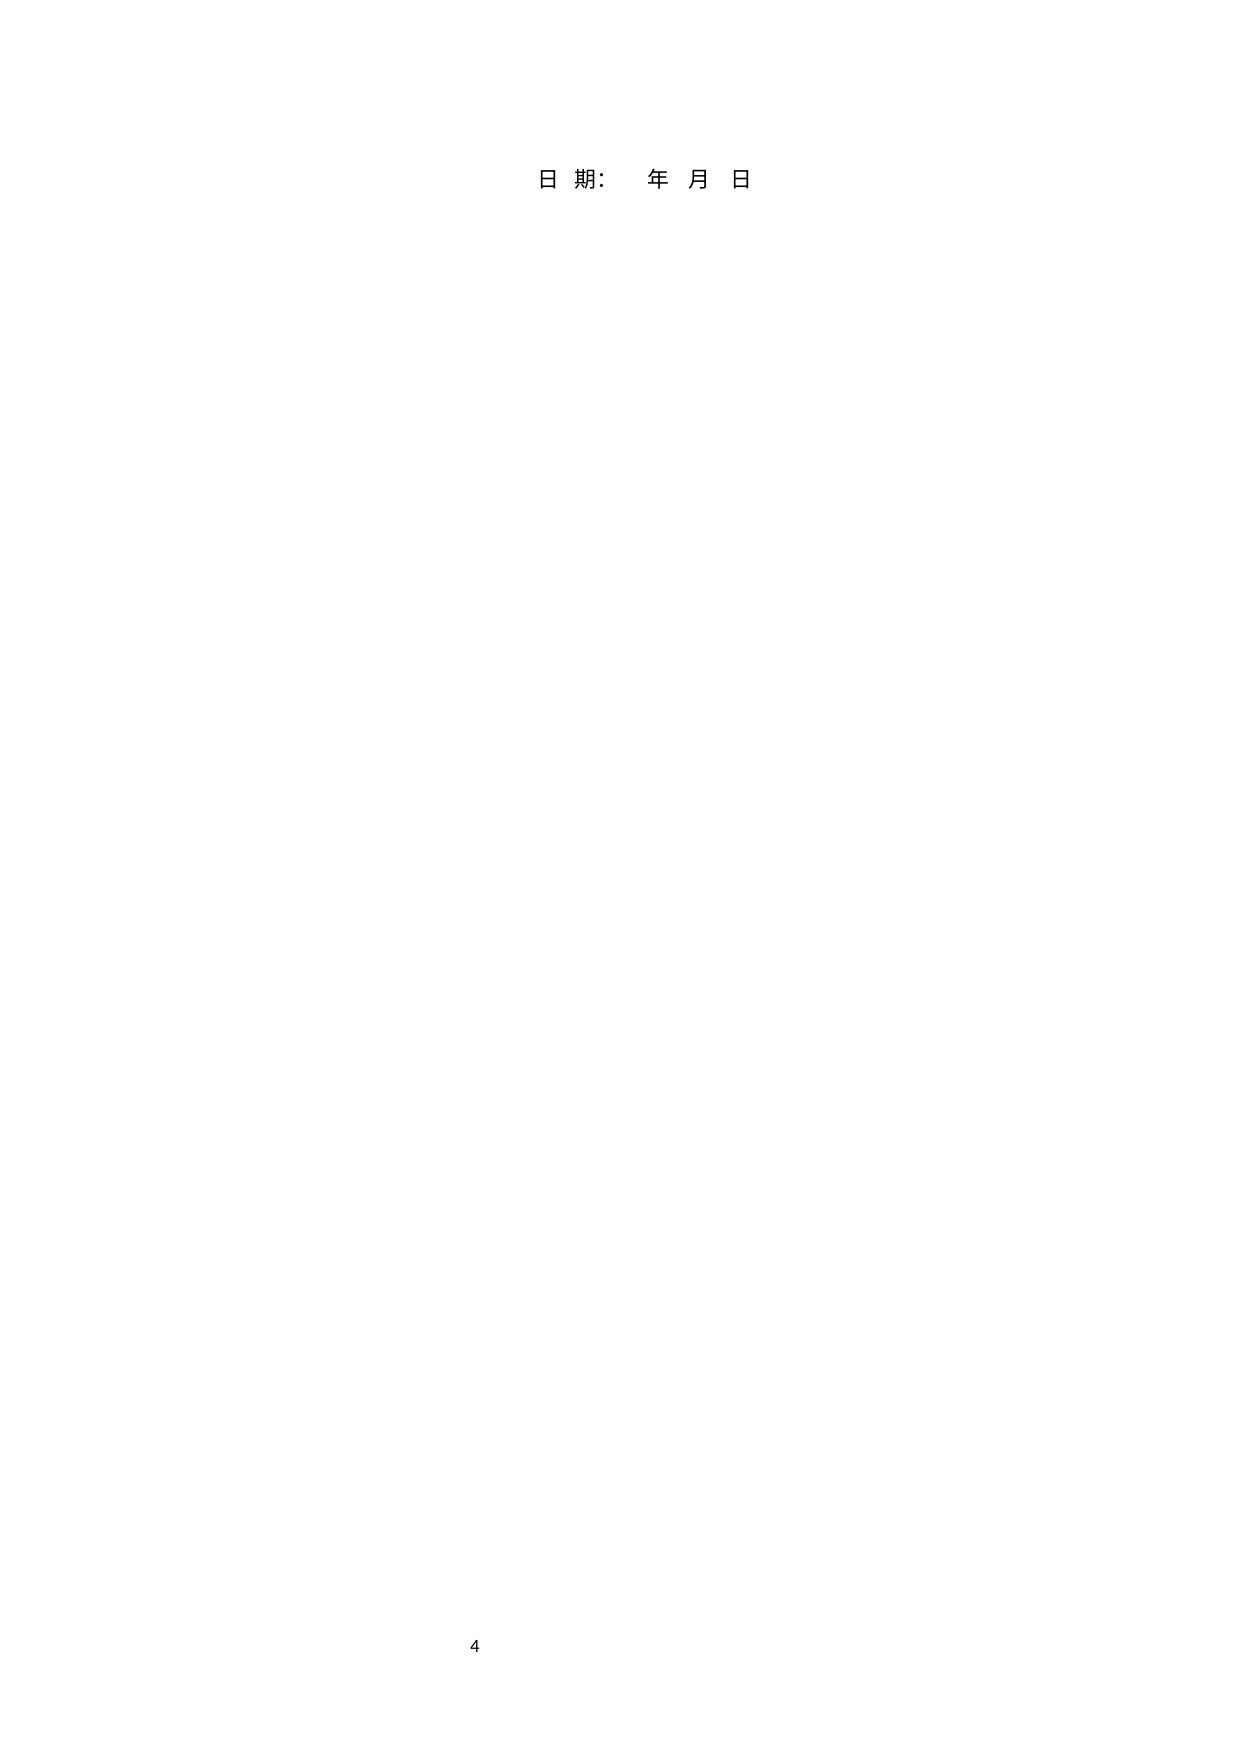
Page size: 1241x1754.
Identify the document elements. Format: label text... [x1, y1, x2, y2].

text 日 期： 年 月 日 [537, 162, 1053, 194]
